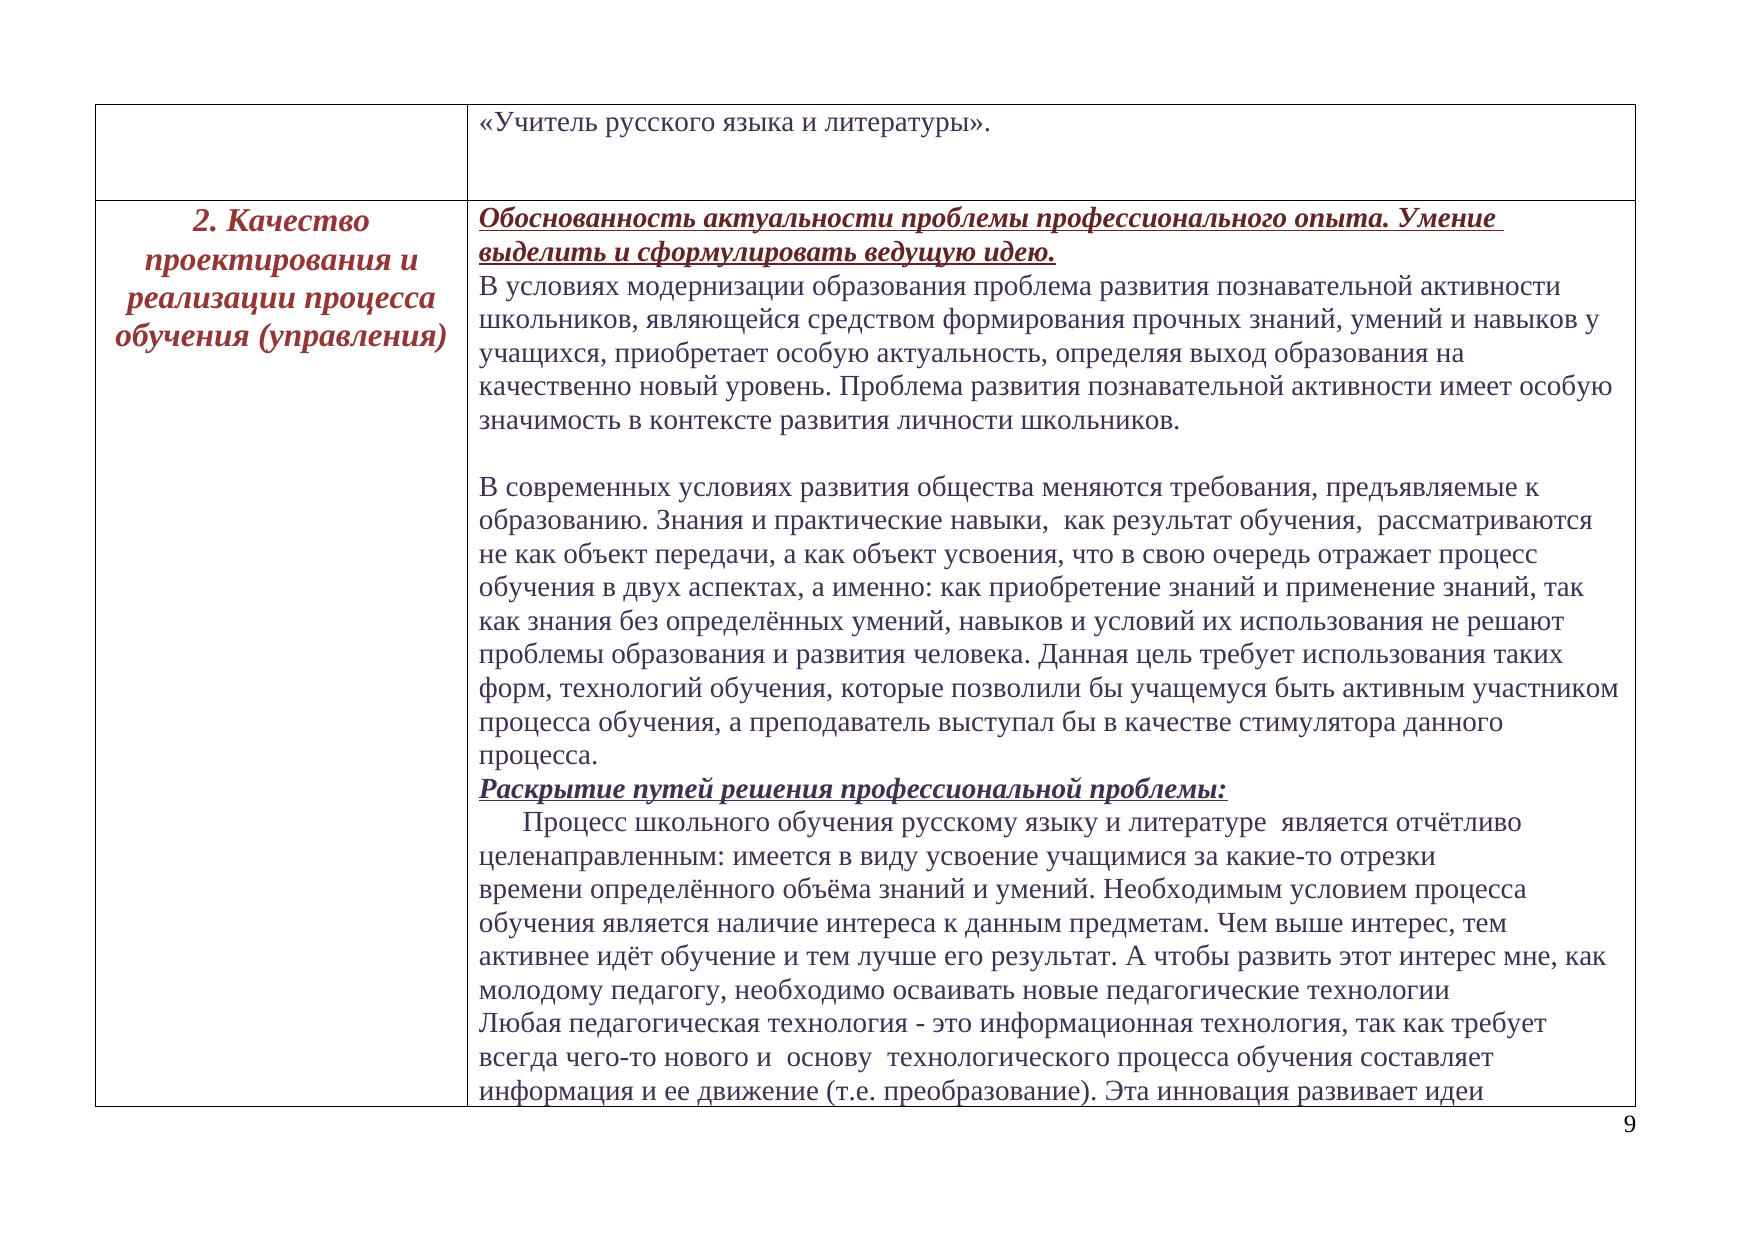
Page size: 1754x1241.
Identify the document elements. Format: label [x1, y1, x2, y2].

table_header [96, 105, 467, 199]
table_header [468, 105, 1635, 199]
table_cell [96, 201, 467, 1106]
table_cell [468, 201, 1635, 1106]
